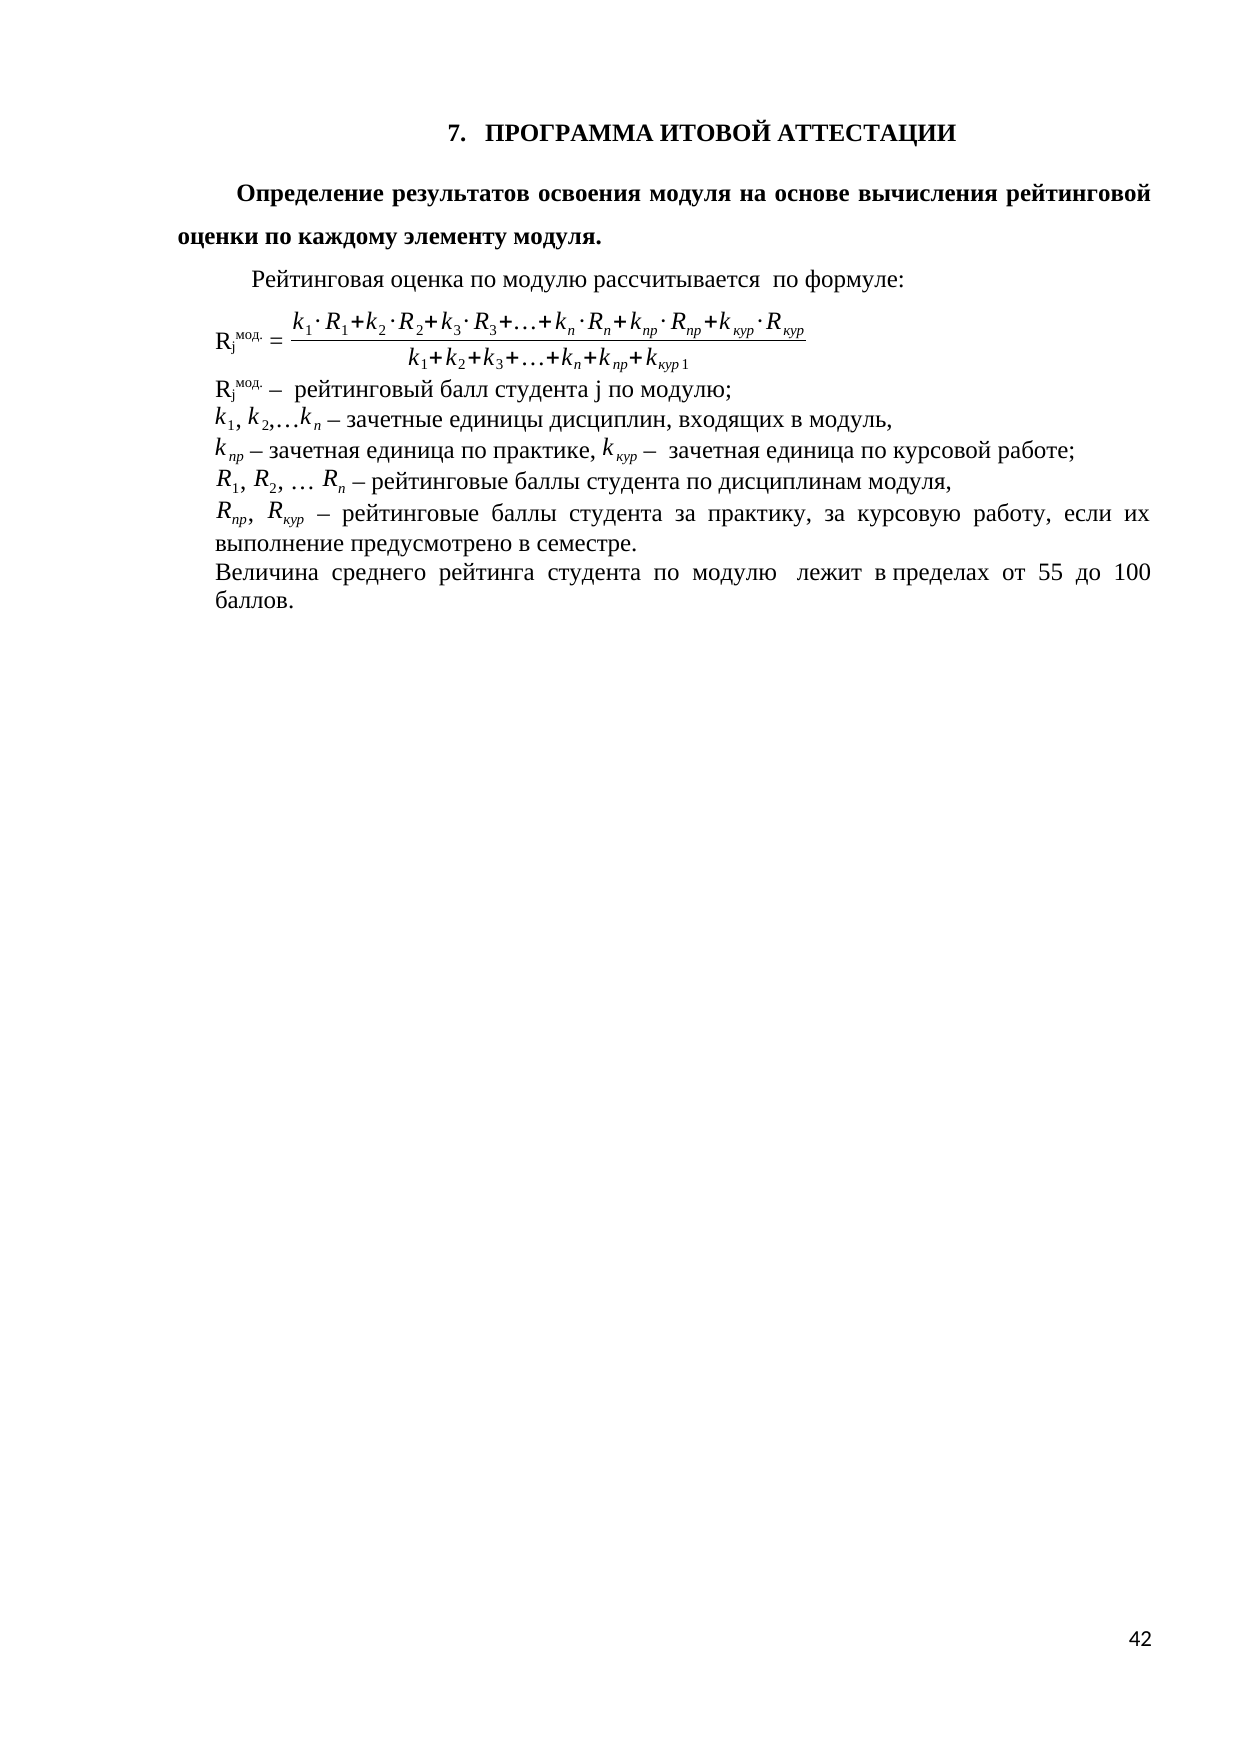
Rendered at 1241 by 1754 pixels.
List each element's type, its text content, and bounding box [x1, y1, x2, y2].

text , ,… – зачетные единицы дисциплин, входящих в модуль, [215, 402, 1152, 434]
text Величина среднего рейтинга студента по модулю лежит в пределах от 55 до 100 баллов. [215, 557, 1152, 614]
text Rjмод. – рейтинговый балл студента j по модулю; [215, 374, 1152, 402]
list ПРОГРАММА ИТОВОЙ АТТЕСТАЦИИ [252, 118, 1152, 147]
text , , … – рейтинговые баллы студента по дисциплинам модуля, [215, 465, 1152, 496]
text Rjмод. = [215, 307, 1152, 374]
text Определение результатов освоения модуля на основе вычисления рейтинговой оценки по каждому элементу модуля. [177, 178, 1152, 250]
text – зачетная единица по практике, – зачетная единица по курсовой работе; [215, 434, 1152, 465]
text Рейтинговая оценка по модулю рассчитывается по формуле: [177, 264, 1152, 293]
text , – рейтинговые баллы студента за практику, за курсовую работу, если их выполнение предусмотрено в семестре. [215, 496, 1152, 557]
